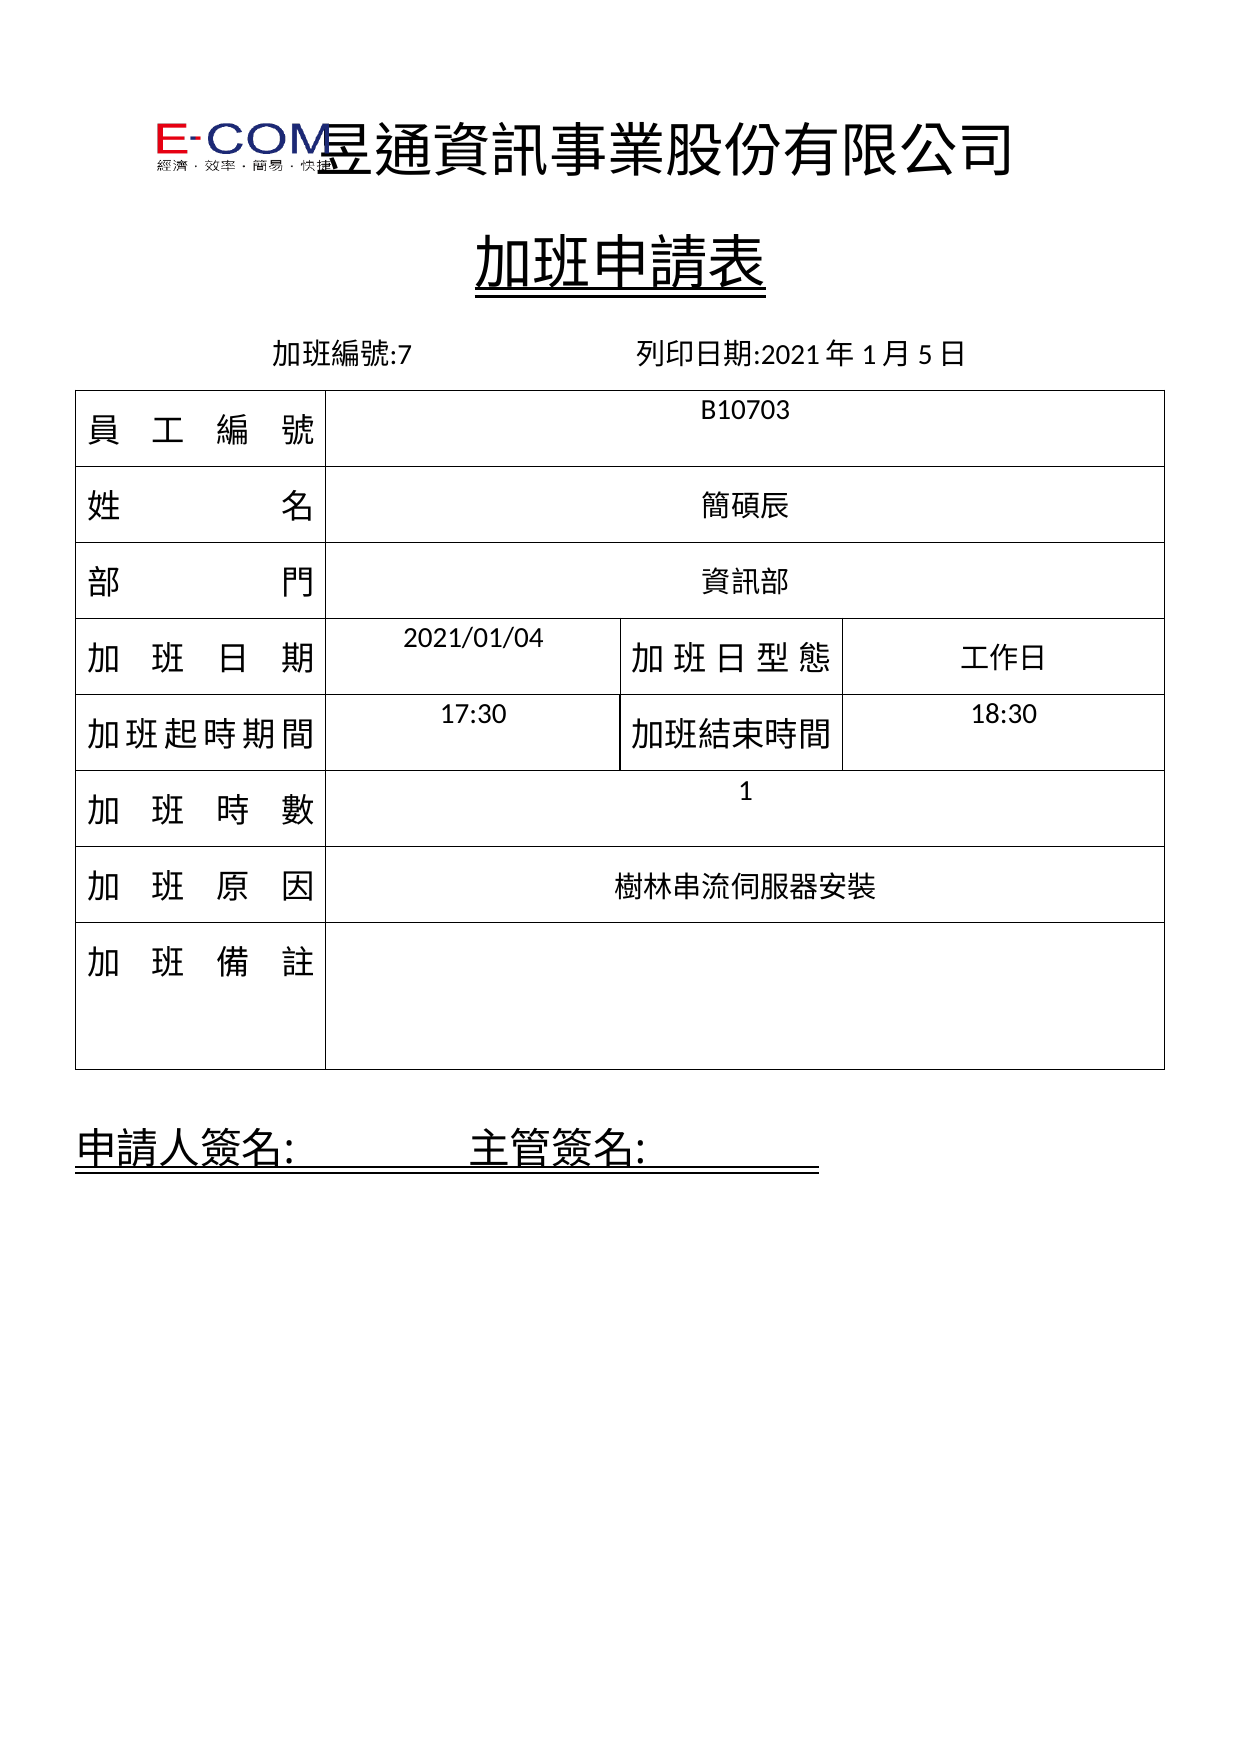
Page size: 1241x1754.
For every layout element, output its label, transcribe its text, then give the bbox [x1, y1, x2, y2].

table_cell [326, 923, 1164, 1069]
table_header 員工編號 [76, 391, 325, 466]
picture [127, 117, 361, 177]
table_cell 部門 [76, 543, 325, 618]
table_cell 簡碩辰 [326, 467, 1164, 542]
table_cell 工作日 [843, 619, 1164, 694]
table_header B10703 [326, 391, 1164, 466]
table_cell 樹林串流伺服器安裝 [326, 847, 1164, 922]
table_cell 加班時數 [76, 771, 325, 846]
text 申請人簽名: 主管簽名: [75, 1108, 1165, 1183]
text 昱通資訊事業股份有限公司 [75, 89, 1165, 202]
table_cell 加班原因 [76, 847, 325, 922]
table_cell 1 [326, 771, 1164, 846]
table_cell 加班結束時間 [621, 695, 842, 770]
table_cell 18:30 [843, 695, 1164, 770]
text 加班申請表 [75, 202, 1165, 314]
table_cell 加班起時期間 [76, 695, 325, 770]
table_cell 加班日期 [76, 619, 325, 694]
table_cell 2021/01/04 [326, 619, 620, 694]
table_cell 資訊部 [326, 543, 1164, 618]
table_cell 加班日型態 [621, 619, 842, 694]
table_cell 17:30 [326, 695, 619, 770]
table_cell 姓名 [76, 467, 325, 542]
text 加班編號:7 列印日期:2021年 1月 5日 [75, 314, 1165, 389]
table_cell 加班備註 [76, 923, 325, 1069]
